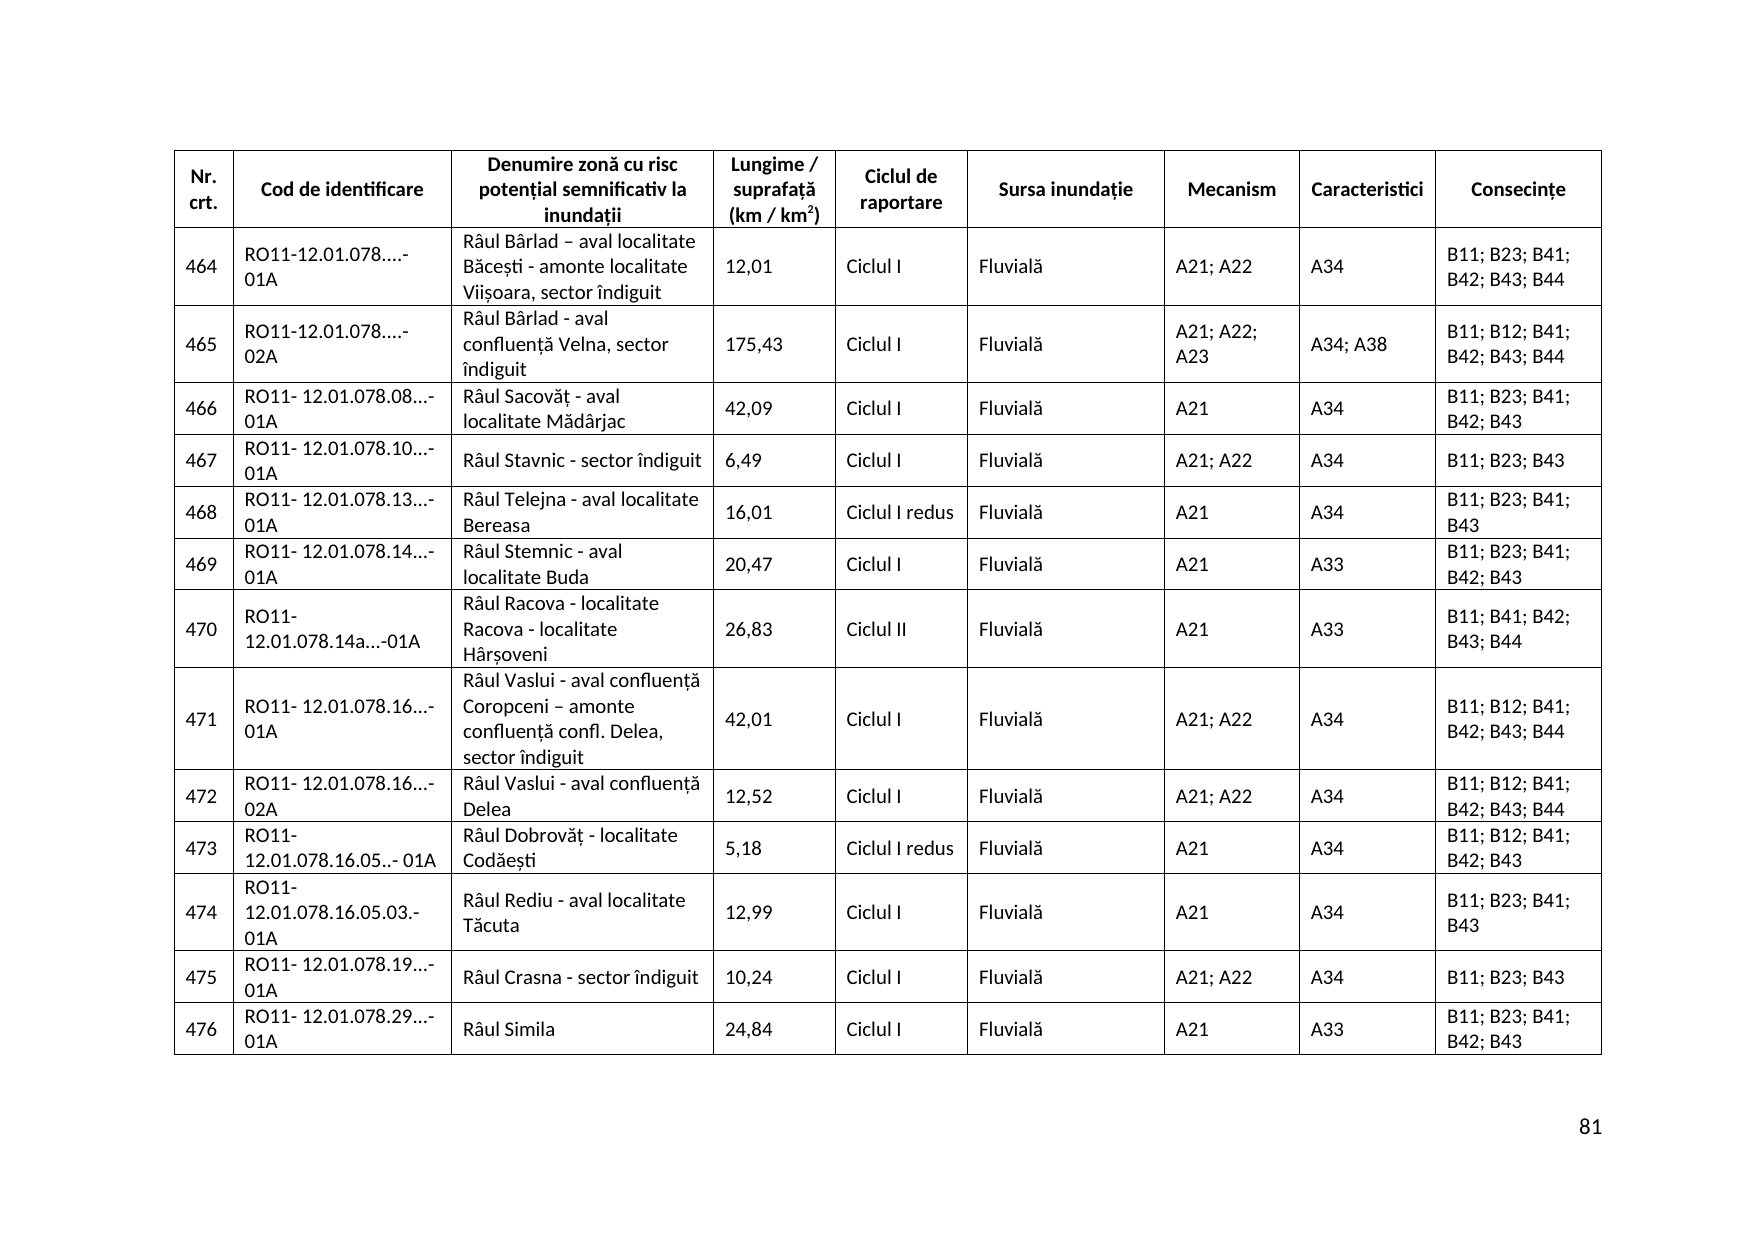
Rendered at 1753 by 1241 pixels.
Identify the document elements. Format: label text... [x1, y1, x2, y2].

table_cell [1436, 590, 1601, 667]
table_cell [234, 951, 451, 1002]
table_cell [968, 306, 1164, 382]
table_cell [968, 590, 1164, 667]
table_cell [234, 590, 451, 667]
table_header Denumire zonă cu risc potențial semnificativ la inundații [452, 151, 713, 227]
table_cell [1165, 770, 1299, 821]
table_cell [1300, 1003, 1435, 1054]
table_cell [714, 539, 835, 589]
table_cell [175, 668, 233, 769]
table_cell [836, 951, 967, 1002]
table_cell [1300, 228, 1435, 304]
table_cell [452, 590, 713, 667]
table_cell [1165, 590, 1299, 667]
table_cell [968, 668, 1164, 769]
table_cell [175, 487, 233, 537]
table_header Cod de identificare [234, 151, 451, 227]
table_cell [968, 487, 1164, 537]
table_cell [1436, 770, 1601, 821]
table_header Lungime / suprafață (km / km2) [714, 151, 835, 227]
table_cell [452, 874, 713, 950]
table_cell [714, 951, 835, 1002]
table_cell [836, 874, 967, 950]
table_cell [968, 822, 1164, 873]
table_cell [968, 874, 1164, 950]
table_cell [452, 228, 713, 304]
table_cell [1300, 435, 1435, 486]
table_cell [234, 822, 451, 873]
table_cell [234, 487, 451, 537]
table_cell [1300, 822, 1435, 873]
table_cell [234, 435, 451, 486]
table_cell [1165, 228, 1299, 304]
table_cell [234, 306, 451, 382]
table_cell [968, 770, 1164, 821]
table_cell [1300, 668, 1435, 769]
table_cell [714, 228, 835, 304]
table_header Sursa inundație [968, 151, 1164, 227]
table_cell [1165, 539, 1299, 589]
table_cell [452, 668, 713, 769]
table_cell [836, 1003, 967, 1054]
table_header Ciclul de raportare [836, 151, 967, 227]
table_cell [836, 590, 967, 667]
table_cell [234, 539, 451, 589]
table_header Consecințe [1436, 151, 1601, 227]
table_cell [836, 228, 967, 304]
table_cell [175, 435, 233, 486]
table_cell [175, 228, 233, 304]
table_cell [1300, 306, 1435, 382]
table_header Nr. crt. [175, 151, 233, 227]
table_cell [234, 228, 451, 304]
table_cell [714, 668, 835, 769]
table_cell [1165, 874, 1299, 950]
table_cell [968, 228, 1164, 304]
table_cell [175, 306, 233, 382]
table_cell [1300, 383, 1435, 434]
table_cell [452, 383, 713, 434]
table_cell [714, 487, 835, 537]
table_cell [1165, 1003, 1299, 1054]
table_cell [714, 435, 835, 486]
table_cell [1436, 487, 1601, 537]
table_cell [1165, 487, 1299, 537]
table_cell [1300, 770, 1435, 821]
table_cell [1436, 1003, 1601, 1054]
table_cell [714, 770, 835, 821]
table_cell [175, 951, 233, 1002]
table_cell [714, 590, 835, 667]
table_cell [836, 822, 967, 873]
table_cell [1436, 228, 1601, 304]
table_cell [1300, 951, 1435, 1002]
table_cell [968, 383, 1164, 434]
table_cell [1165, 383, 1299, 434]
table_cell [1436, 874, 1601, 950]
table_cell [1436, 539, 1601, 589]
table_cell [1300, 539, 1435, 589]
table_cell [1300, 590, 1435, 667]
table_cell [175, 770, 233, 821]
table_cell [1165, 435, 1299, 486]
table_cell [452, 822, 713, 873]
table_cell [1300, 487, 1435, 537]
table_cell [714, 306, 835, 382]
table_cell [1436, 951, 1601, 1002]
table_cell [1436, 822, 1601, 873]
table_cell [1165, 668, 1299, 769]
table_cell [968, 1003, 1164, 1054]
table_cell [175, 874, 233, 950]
table_header Caracteristici [1300, 151, 1435, 227]
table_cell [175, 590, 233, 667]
table_header Mecanism [1165, 151, 1299, 227]
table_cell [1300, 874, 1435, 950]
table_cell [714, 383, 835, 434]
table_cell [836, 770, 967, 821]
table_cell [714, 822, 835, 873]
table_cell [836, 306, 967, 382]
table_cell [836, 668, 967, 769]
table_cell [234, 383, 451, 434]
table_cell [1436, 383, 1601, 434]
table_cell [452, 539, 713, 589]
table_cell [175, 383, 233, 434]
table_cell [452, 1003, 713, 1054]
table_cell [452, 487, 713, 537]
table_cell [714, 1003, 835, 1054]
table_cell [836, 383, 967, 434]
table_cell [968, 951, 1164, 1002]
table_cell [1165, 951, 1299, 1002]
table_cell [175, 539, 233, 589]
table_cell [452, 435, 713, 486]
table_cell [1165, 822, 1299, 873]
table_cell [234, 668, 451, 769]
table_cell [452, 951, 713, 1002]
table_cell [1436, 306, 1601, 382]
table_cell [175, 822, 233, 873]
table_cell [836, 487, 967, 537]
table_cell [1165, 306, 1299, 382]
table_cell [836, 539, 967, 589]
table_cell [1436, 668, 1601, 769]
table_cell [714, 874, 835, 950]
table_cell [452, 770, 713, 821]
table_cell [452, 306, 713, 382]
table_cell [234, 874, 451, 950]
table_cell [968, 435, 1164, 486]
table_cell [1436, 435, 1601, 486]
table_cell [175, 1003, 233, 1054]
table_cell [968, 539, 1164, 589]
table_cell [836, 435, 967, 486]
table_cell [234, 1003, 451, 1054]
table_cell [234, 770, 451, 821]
